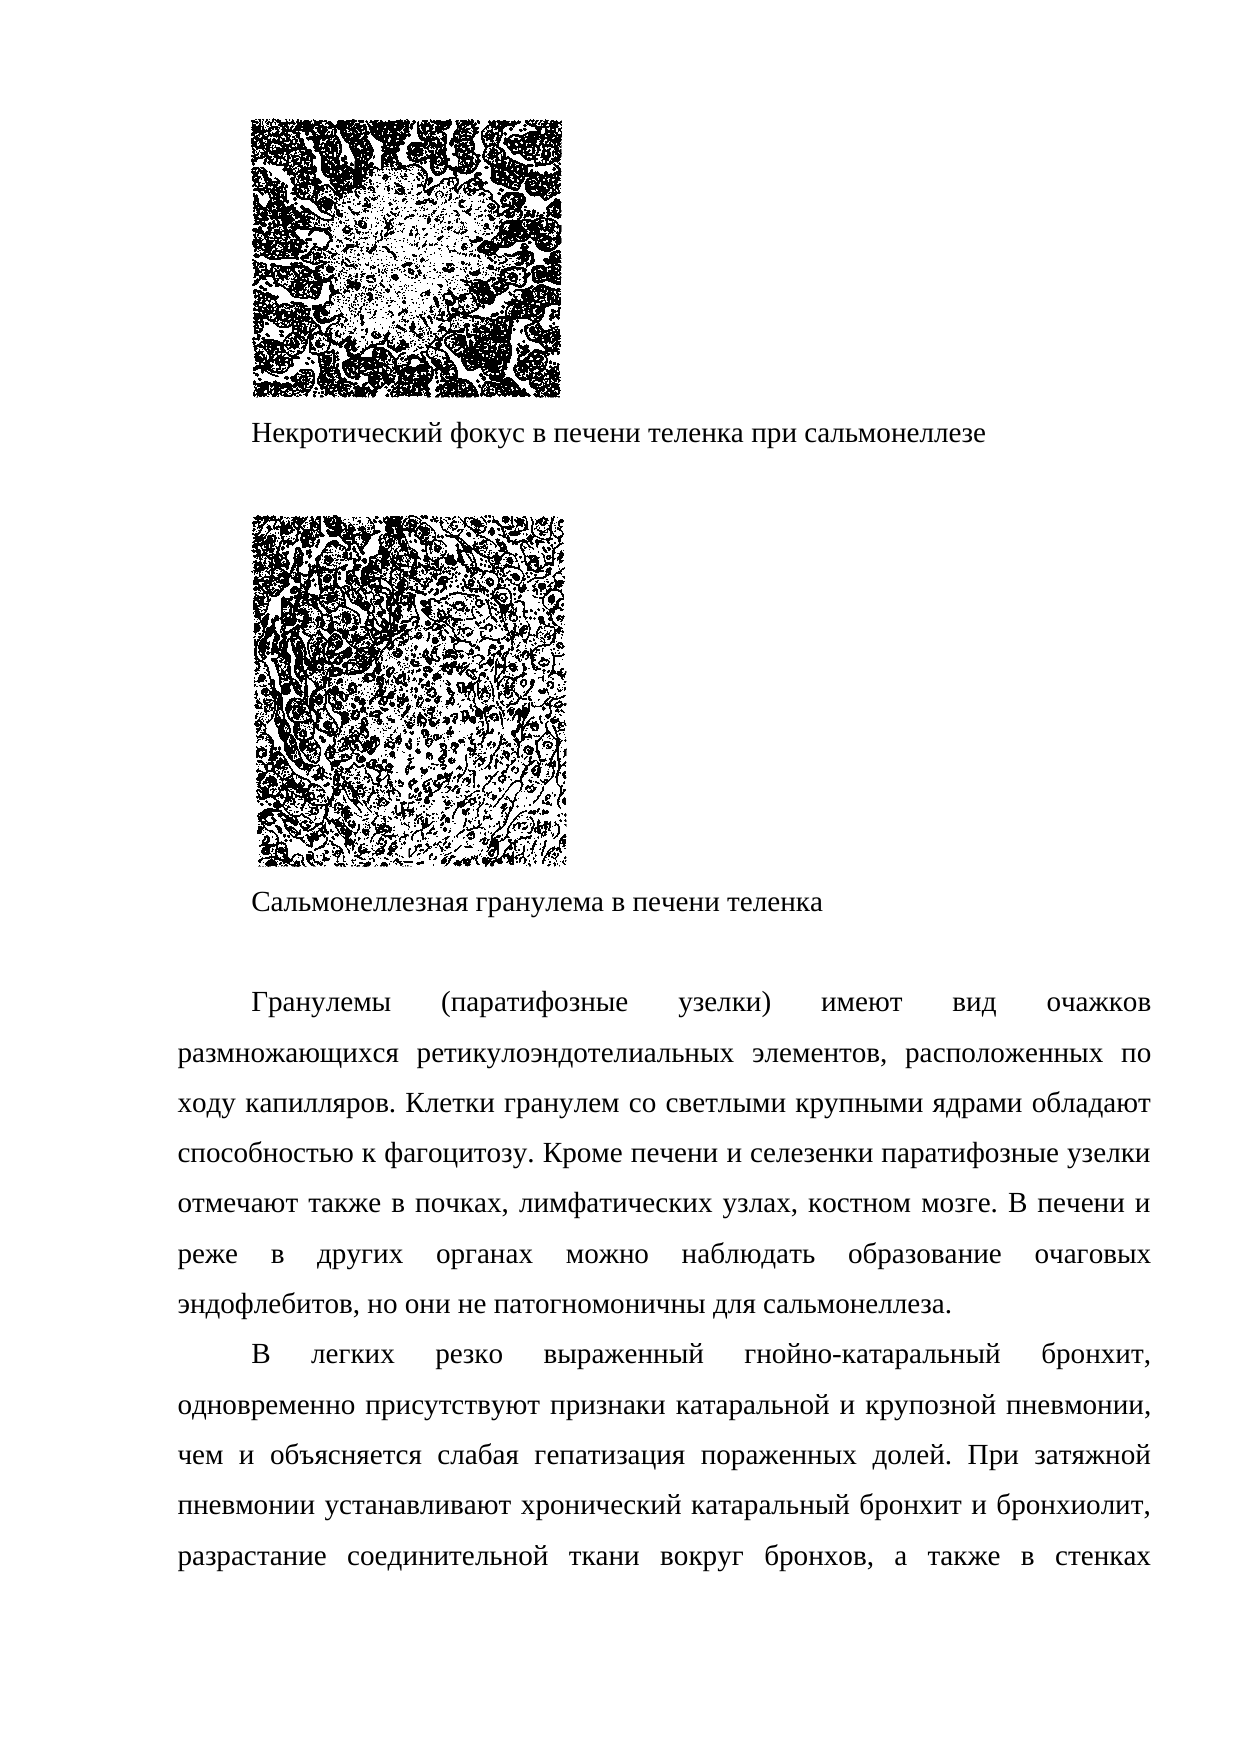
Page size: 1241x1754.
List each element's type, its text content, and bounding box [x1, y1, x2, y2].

picture [251, 118, 562, 398]
text Гранулемы (паратифозные узелки) имеют вид очажков размножающихся ретикулоэндотелиальных элементов, расположенных по ходу капилляров. Клетки гранулем со светлыми крупными ядрами обладают способностью к фагоцитозу. Кроме печени и селезенки паратифозные узелки отмечают также в почках, лимфатических узлах, костном мозге. В печени и реже в других органах можно наблюдать образование очаговых эндофлебитов, но они не патогномоничны для сальмонеллеза. [177, 984, 1152, 1320]
text Некротический фокус в печени теленка при сальмонеллезе [177, 415, 1152, 448]
text Сальмонеллезная гранулема в печени теленка [177, 884, 1152, 917]
picture [251, 515, 567, 867]
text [177, 1337, 1152, 1571]
